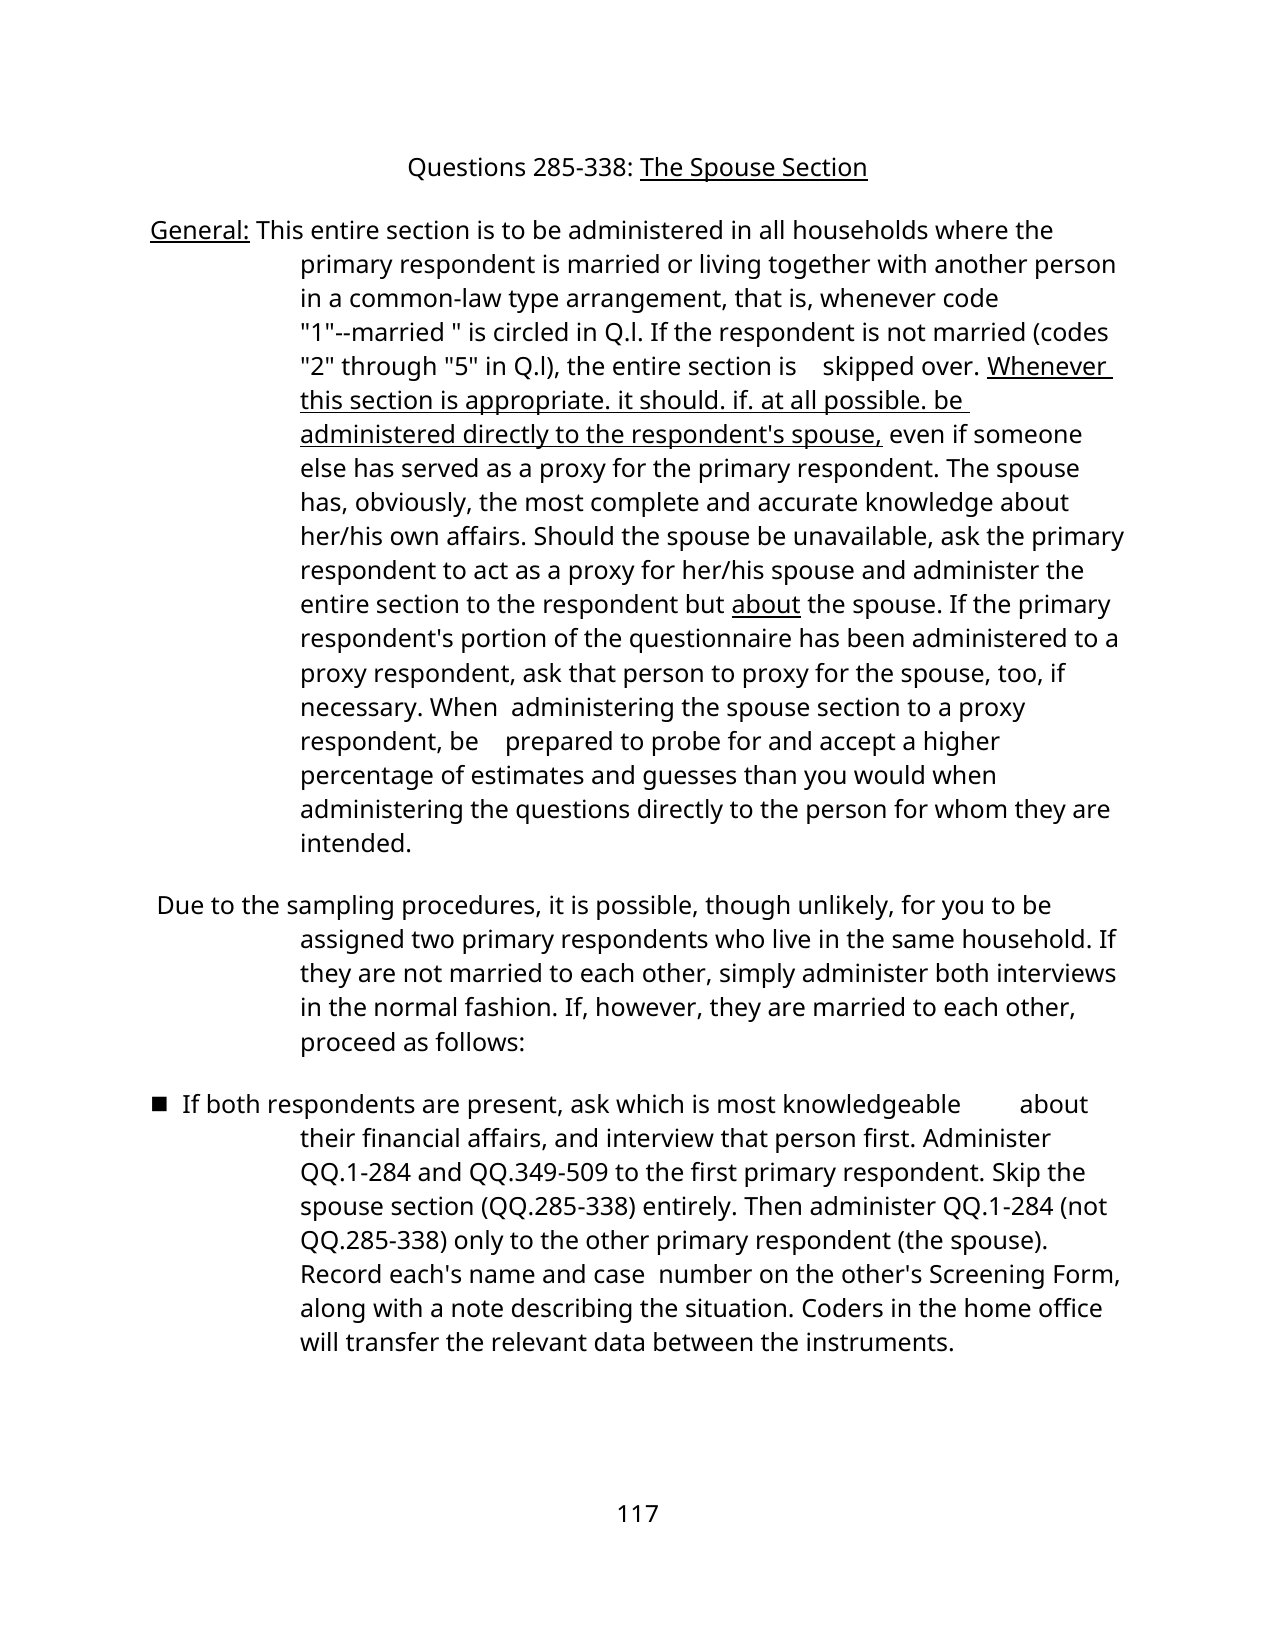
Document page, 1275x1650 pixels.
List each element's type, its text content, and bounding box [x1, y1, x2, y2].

text Due to the sampling procedures, it is possible, though unlikely, for you to be assigned two primary respondents who live in the same household. If they are not married to each other, simply administer both interviews in the normal fashion. If, however, they are married to each other, proceed as follows: [150, 888, 1125, 1058]
text Questions 285-338: The Spouse Section [150, 150, 1125, 184]
text If both respondents are present, ask which is most knowledgeable about their financial affairs, and interview that person first. Administer QQ.1-284 and QQ.349-509 to the first primary respondent. Skip the spouse section (QQ.285-338) entirely. Then administer QQ.1-284 (not QQ.285-338) only to the other primary respondent (the spouse). Record each's name and case number on the other's Screening Form, along with a note describing the situation. Coders in the home office will transfer the relevant data between the instruments. [150, 1087, 1125, 1359]
text General: This entire section is to be administered in all households where the primary respondent is married or living together with another person in a common-law type arrangement, that is, whenever code "1"--married " is circled in Q.l. If the respondent is not married (codes "2" through "5" in Q.l), the entire section is skipped over. Whenever this section is appropriate. it should. if. at all possible. be administered directly to the respondent's spouse, even if someone else has served as a proxy for the primary respondent. The spouse has, obviously, the most complete and accurate knowledge about her/his own affairs. Should the spouse be unavailable, ask the primary respondent to act as a proxy for her/his spouse and administer the entire section to the respondent but about the spouse. If the primary respondent's portion of the questionnaire has been administered to a proxy respondent, ask that person to proxy for the spouse, too, if necessary. When administering the spouse section to a proxy respondent, be prepared to probe for and accept a higher percentage of estimates and guesses than you would when administering the questions directly to the person for whom they are intended. [150, 212, 1125, 859]
